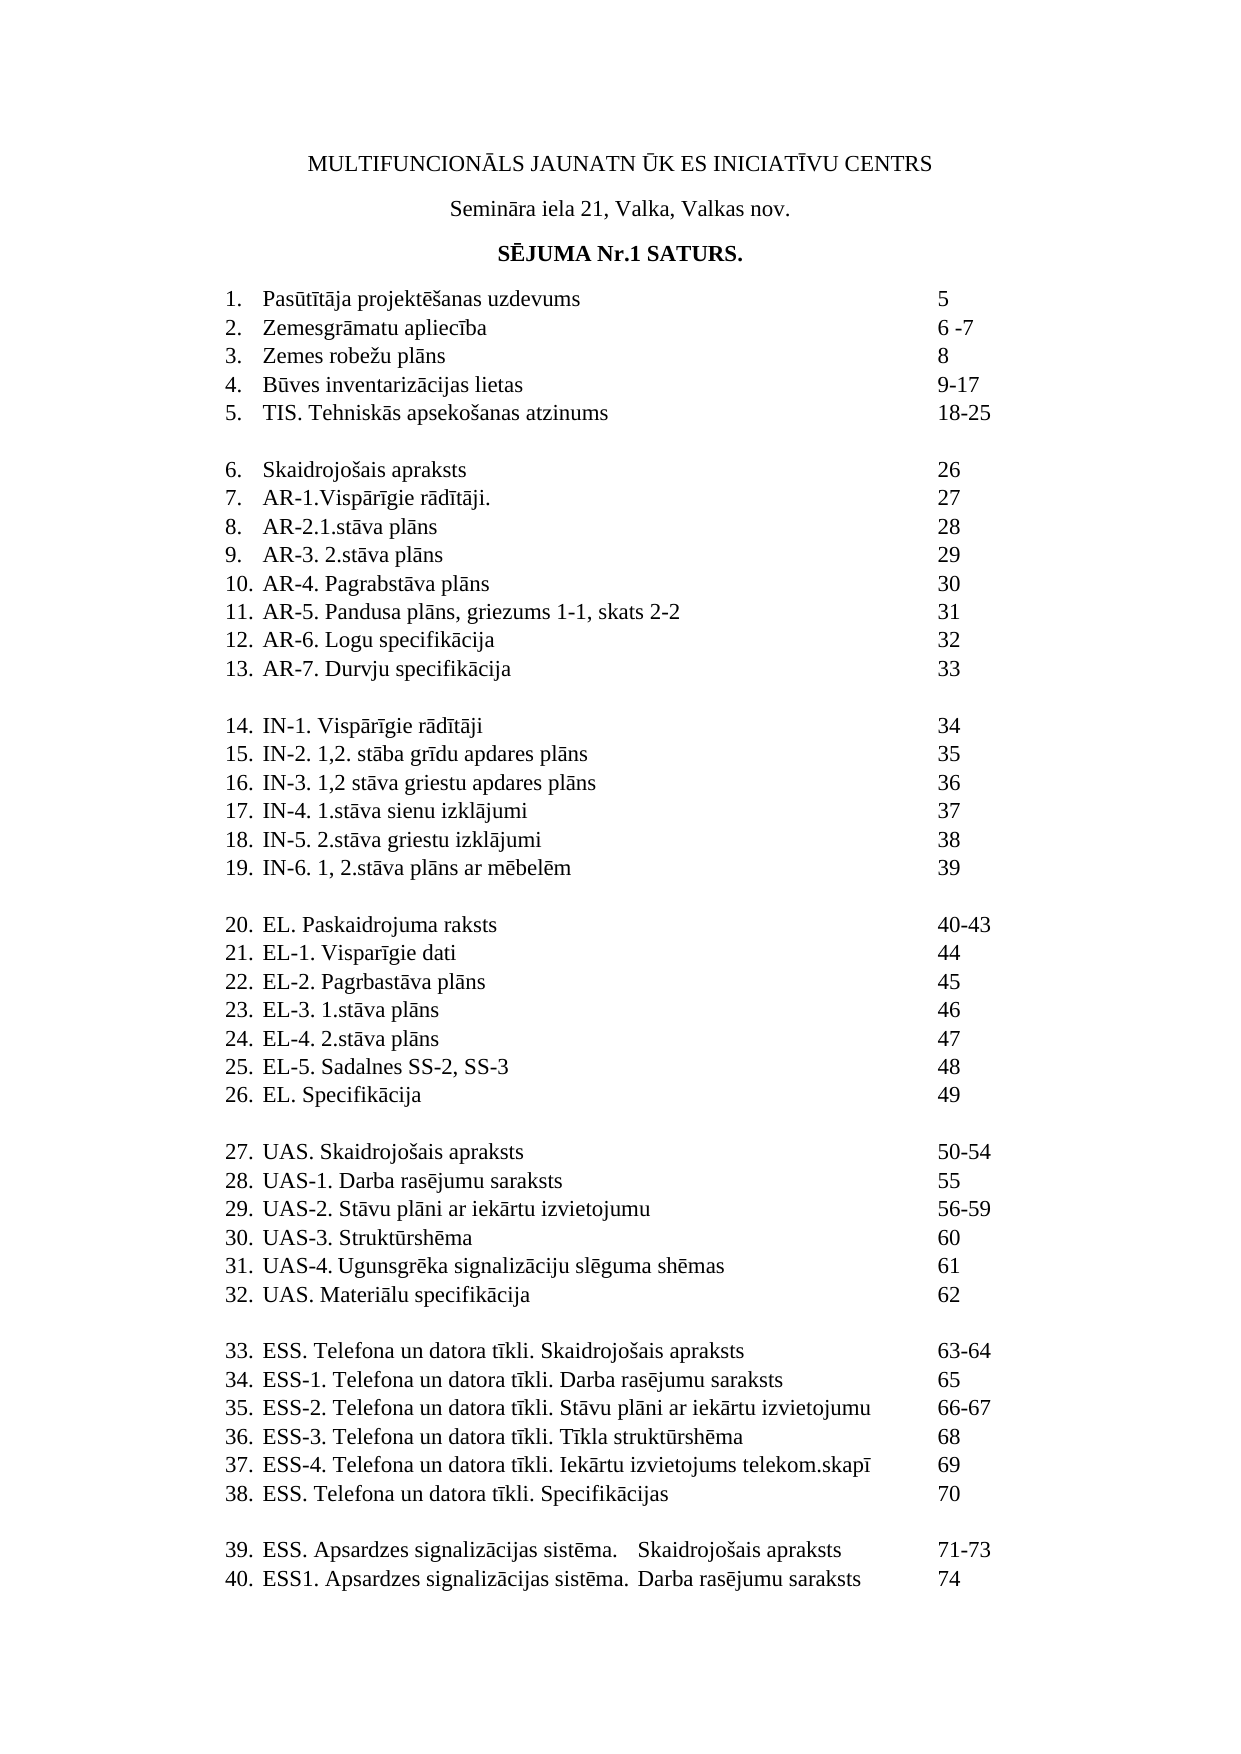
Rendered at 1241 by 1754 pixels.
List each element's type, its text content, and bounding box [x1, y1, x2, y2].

list AR-5. Pandusa plāns, griezums 1-1, skats 2-2 31 [225, 598, 1053, 624]
list Skaidrojošais apraksts 26 [225, 456, 1053, 482]
list AR-3. 2.stāva plāns 29 [225, 541, 1053, 568]
list UAS. Skaidrojošais apraksts 50-54 [225, 1138, 1053, 1165]
list AR-7. Durvju specifikācija 33 [225, 655, 1053, 681]
text MULTIFUNCIONĀLS JAUNATN ŪK ES INICIATĪVU CENTRS [187, 150, 1053, 176]
list IN-5. 2.stāva griestu izklājumi 38 [225, 826, 1053, 852]
list IN-4. 1.stāva sienu izklājumi 37 [225, 797, 1053, 823]
list UAS-3. Struktūrshēma 60 [225, 1224, 1053, 1250]
list IN-1. Vispārīgie rādītāji 34 [225, 712, 1053, 738]
list IN-6. 1, 2.stāva plāns ar mēbelēm 39 [225, 854, 1053, 880]
list AR-2.1.stāva plāns 28 [225, 513, 1053, 539]
list Būves inventarizācijas lietas 9-17 [225, 371, 1053, 397]
list ESS-2. Telefona un datora tīkli. Stāvu plāni ar iekārtu izvietojumu 66-67 [225, 1394, 1053, 1421]
list ESS. Apsardzes signalizācijas sistēma. Skaidrojošais apraksts 71-73 [225, 1537, 1053, 1563]
text SĒJUMA Nr.1 SATURS. [187, 240, 1053, 267]
text Semināra iela 21, Valka, Valkas nov. [187, 195, 1053, 221]
list AR-4. Pagrabstāva plāns 30 [225, 570, 1053, 596]
list ESS1. Apsardzes signalizācijas sistēma. Darba rasējumu saraksts 74 [225, 1565, 1053, 1591]
list ESS. Telefona un datora tīkli. Specifikācijas 70 [225, 1480, 1053, 1506]
list IN-2. 1,2. stāba grīdu apdares plāns 35 [225, 740, 1053, 767]
list IN-3. 1,2 stāva griestu apdares plāns 36 [225, 769, 1053, 795]
list EL-1. Visparīgie dati 44 [225, 939, 1053, 966]
list UAS-4. Ugunsgrēka signalizāciju slēguma shēmas 61 [225, 1252, 1053, 1278]
list EL-5. Sadalnes SS-2, SS-3 48 [225, 1053, 1053, 1079]
list UAS-2. Stāvu plāni ar iekārtu izvietojumu 56-59 [225, 1195, 1053, 1222]
list AR-6. Logu specifikācija 32 [225, 627, 1053, 653]
list EL-2. Pagrbastāva plāns 45 [225, 968, 1053, 994]
list AR-1.Vispārīgie rādītāji. 27 [225, 484, 1053, 511]
list ESS-1. Telefona un datora tīkli. Darba rasējumu saraksts 65 [225, 1366, 1053, 1392]
list EL-3. 1.stāva plāns 46 [225, 996, 1053, 1023]
list TIS. Tehniskās apsekošanas atzinums 18-25 [225, 399, 1053, 425]
list EL. Specifikācija 49 [225, 1082, 1053, 1108]
list EL-4. 2.stāva plāns 47 [225, 1025, 1053, 1051]
list Zemes robežu plāns 8 [225, 342, 1053, 368]
list UAS-1. Darba rasējumu saraksts 55 [225, 1167, 1053, 1193]
list ESS-4. Telefona un datora tīkli. Iekārtu izvietojums telekom.skapī 69 [225, 1451, 1053, 1478]
list EL. Paskaidrojuma raksts 40-43 [225, 911, 1053, 937]
list Zemesgrāmatu apliecība 6 -7 [225, 314, 1053, 340]
list ESS-3. Telefona un datora tīkli. Tīkla struktūrshēma 68 [225, 1423, 1053, 1449]
list ESS. Telefona un datora tīkli. Skaidrojošais apraksts 63-64 [225, 1337, 1053, 1364]
list Pasūtītāja projektēšanas uzdevums 5 [225, 285, 1053, 312]
list UAS. Materiālu specifikācija 62 [225, 1281, 1053, 1307]
